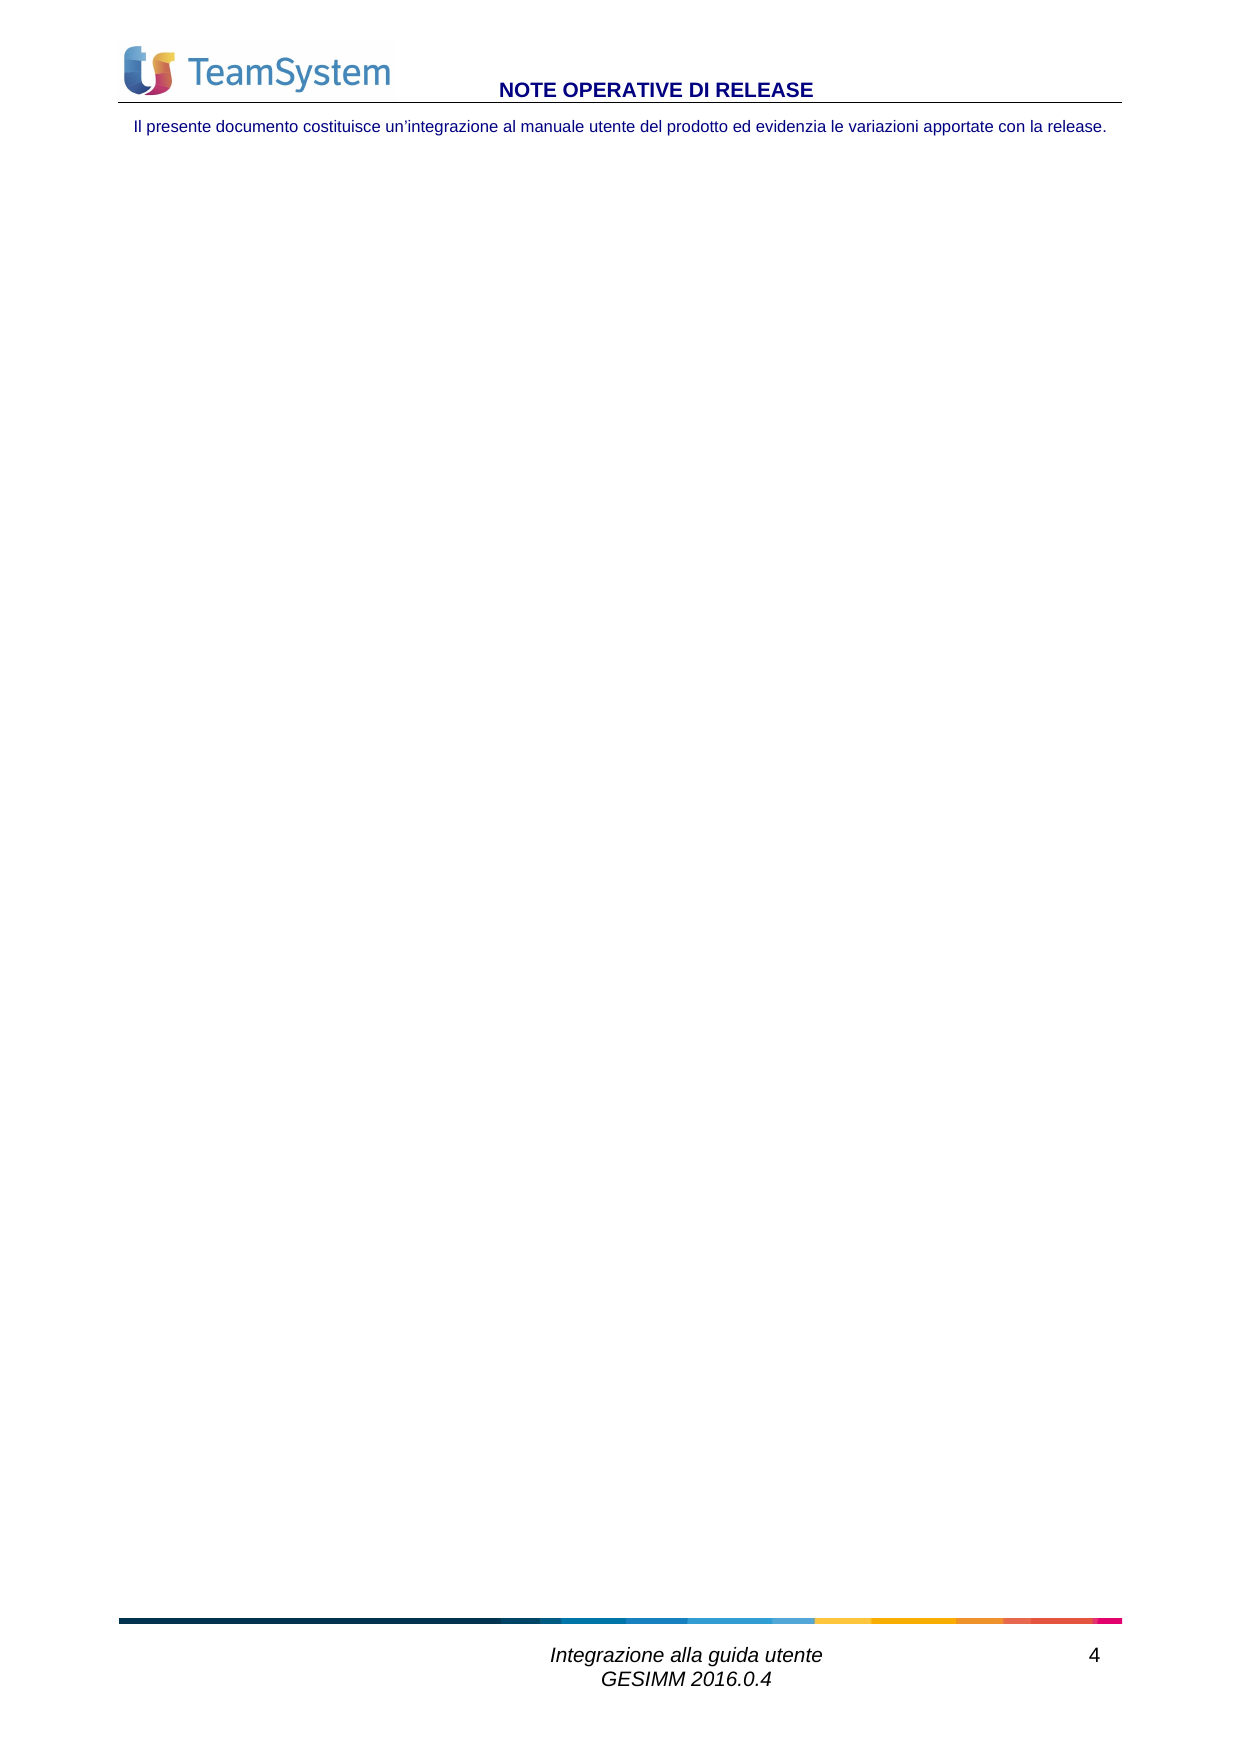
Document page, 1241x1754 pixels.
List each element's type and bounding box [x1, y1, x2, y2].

picture [118, 41, 396, 102]
